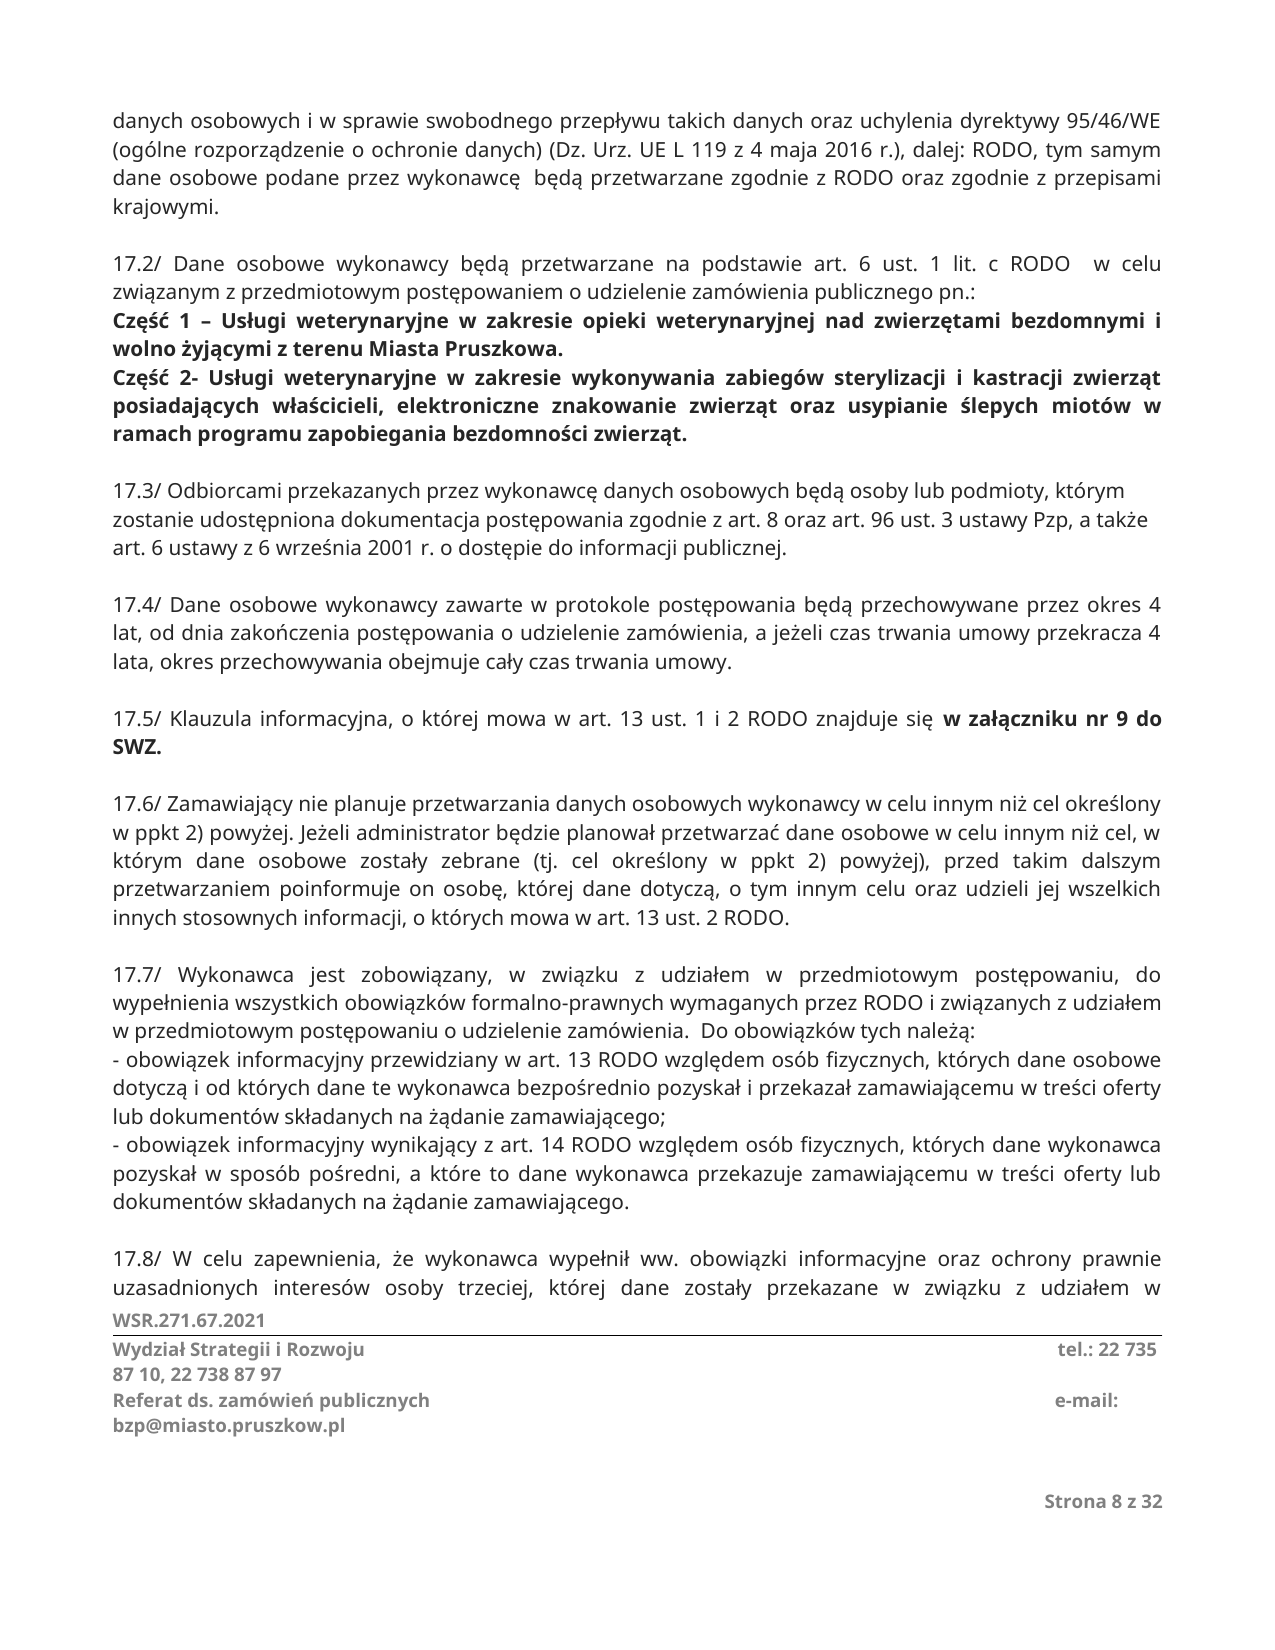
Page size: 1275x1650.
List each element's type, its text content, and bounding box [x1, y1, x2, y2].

text 17.2/ Dane osobowe wykonawcy będą przetwarzane na podstawie art. 6 ust. 1 lit. c RODO w celu związanym z przedmiotowym postępowaniem o udzielenie zamówienia publicznego pn.: [112, 249, 1162, 306]
text 17.7/ Wykonawca jest zobowiązany, w związku z udziałem w przedmiotowym postępowaniu, do wypełnienia wszystkich obowiązków formalno-prawnych wymaganych przez RODO i związanych z udziałem w przedmiotowym postępowaniu o udzielenie zamówienia. Do obowiązków tych należą: [112, 960, 1162, 1045]
text 17.3/ Odbiorcami przekazanych przez wykonawcę danych osobowych będą osoby lub podmioty, którym zostanie udostępniona dokumentacja postępowania zgodnie z art. 8 oraz art. 96 ust. 3 ustawy Pzp, a także art. 6 ustawy z 6 września 2001 r. o dostępie do informacji publicznej. [112, 476, 1162, 562]
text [112, 107, 1162, 220]
text - obowiązek informacyjny przewidziany w art. 13 RODO względem osób fizycznych, których dane osobowe dotyczą i od których dane te wykonawca bezpośrednio pozyskał i przekazał zamawiającemu w treści oferty lub dokumentów składanych na żądanie zamawiającego; [112, 1045, 1162, 1130]
text Część 2- Usługi weterynaryjne w zakresie wykonywania zabiegów sterylizacji i kastracji zwierząt posiadających właścicieli, elektroniczne znakowanie zwierząt oraz usypianie ślepych miotów w ramach programu zapobiegania bezdomności zwierząt. [112, 363, 1162, 448]
text 17.5/ Klauzula informacyjna, o której mowa w art. 13 ust. 1 i 2 RODO znajduje się w załączniku nr 9 do SWZ. [112, 704, 1162, 761]
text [112, 1244, 1162, 1301]
text Część 1 – Usługi weterynaryjne w zakresie opieki weterynaryjnej nad zwierzętami bezdomnymi i wolno żyjącymi z terenu Miasta Pruszkowa. [112, 306, 1162, 363]
text 17.4/ Dane osobowe wykonawcy zawarte w protokole postępowania będą przechowywane przez okres 4 lat, od dnia zakończenia postępowania o udzielenie zamówienia, a jeżeli czas trwania umowy przekracza 4 lata, okres przechowywania obejmuje cały czas trwania umowy. [112, 590, 1162, 675]
text 17.6/ Zamawiający nie planuje przetwarzania danych osobowych wykonawcy w celu innym niż cel określony w ppkt 2) powyżej. Jeżeli administrator będzie planował przetwarzać dane osobowe w celu innym niż cel, w którym dane osobowe zostały zebrane (tj. cel określony w ppkt 2) powyżej), przed takim dalszym przetwarzaniem poinformuje on osobę, której dane dotyczą, o tym innym celu oraz udzieli jej wszelkich innych stosownych informacji, o których mowa w art. 13 ust. 2 RODO. [112, 789, 1162, 931]
text - obowiązek informacyjny wynikający z art. 14 RODO względem osób fizycznych, których dane wykonawca pozyskał w sposób pośredni, a które to dane wykonawca przekazuje zamawiającemu w treści oferty lub dokumentów składanych na żądanie zamawiającego. [112, 1130, 1162, 1216]
